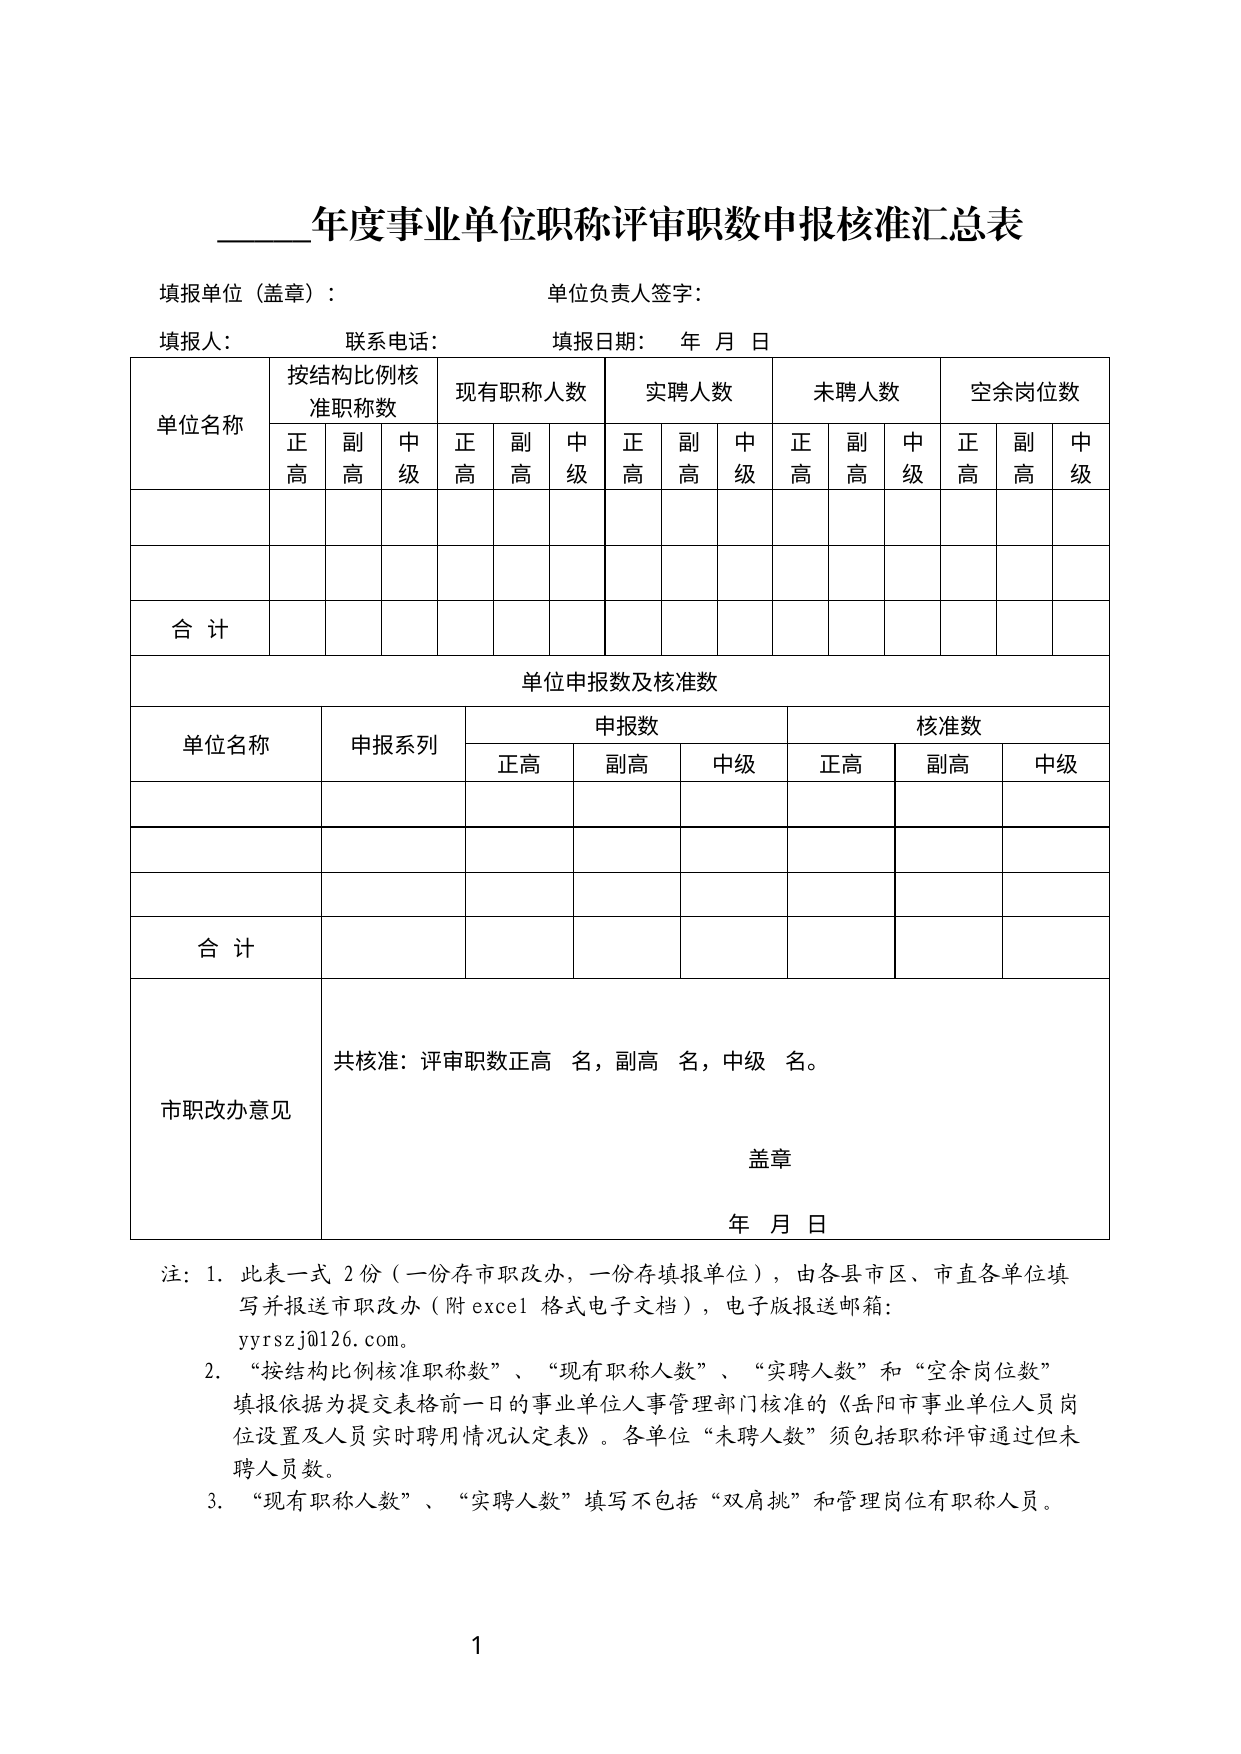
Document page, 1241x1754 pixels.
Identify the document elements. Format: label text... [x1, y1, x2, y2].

table_cell [574, 782, 680, 826]
table_cell [788, 873, 894, 916]
table_cell 申报系列 [322, 707, 465, 781]
table_cell [270, 601, 325, 655]
table_cell 单位名称 [131, 707, 321, 781]
table_cell 正高 [773, 424, 828, 489]
text 2．“按结构比例核准职称数”、“现有职称人数”、“实聘人数”和“空余岗位数”填报依据为提交表格前一日的事业单位人事管理部门核准的《岳阳市事业单位人员岗位设置及人员实时聘用情况认定表》。各单位“未聘人数”须包括职称评审通过但未聘人员数。 [203, 1353, 1081, 1483]
table_cell [885, 601, 940, 655]
table_cell [326, 601, 381, 655]
table_cell [662, 601, 717, 655]
table_cell 中级 [718, 424, 772, 489]
table_cell [550, 490, 604, 544]
table_cell 正高 [466, 744, 573, 781]
table_cell [322, 917, 465, 978]
table_cell 副高 [662, 424, 717, 489]
table_cell [382, 490, 437, 544]
table_cell [662, 546, 717, 600]
table_cell 共核准：评审职数正高 名，副高 名，中级 名。 盖章 年 月 日 [322, 979, 1109, 1239]
table_cell [896, 828, 1002, 872]
table_cell [326, 490, 381, 544]
table_cell [1053, 601, 1109, 655]
table_cell [382, 546, 437, 600]
table_cell [494, 490, 549, 544]
table_cell [322, 873, 465, 916]
table_cell [494, 546, 549, 600]
table_header 现有职称人数 [438, 358, 604, 423]
table_cell [131, 828, 321, 872]
table_cell 合 计 [131, 917, 321, 978]
table_cell [829, 546, 884, 600]
table_cell [606, 490, 661, 544]
table_header 单位名称 [131, 358, 269, 489]
table_cell 正高 [788, 744, 894, 781]
table_cell [718, 546, 772, 600]
table_cell 中级 [382, 424, 437, 489]
table_cell [322, 828, 465, 872]
table_cell [681, 917, 787, 978]
table_cell [1053, 490, 1109, 544]
table_cell [788, 917, 894, 978]
table_cell [270, 490, 325, 544]
table_cell [382, 601, 437, 655]
table_cell 副高 [574, 744, 680, 781]
table_cell [773, 601, 828, 655]
table_cell 申报数 [466, 707, 787, 743]
table_cell 副高 [829, 424, 884, 489]
table_cell [466, 828, 573, 872]
table_cell [131, 782, 321, 826]
table_header 按结构比例核 准职称数 [270, 358, 437, 423]
table_cell [1003, 917, 1109, 978]
table_cell [941, 601, 996, 655]
table_cell [829, 601, 884, 655]
table_cell [606, 546, 661, 600]
table_cell [438, 490, 493, 544]
table_cell [466, 782, 573, 826]
table_cell [1003, 782, 1109, 826]
table_cell [466, 873, 573, 916]
table_cell [662, 490, 717, 544]
table_cell [438, 601, 493, 655]
text 填报人： 联系电话： 填报日期： 年 月 日 [159, 324, 1081, 357]
table_cell [885, 546, 940, 600]
table_cell 副高 [326, 424, 381, 489]
table_cell [681, 782, 787, 826]
table_cell [131, 490, 269, 544]
table_header 未聘人数 [773, 358, 940, 423]
table_cell [1003, 828, 1109, 872]
table_cell [270, 546, 325, 600]
table_cell [681, 873, 787, 916]
table_cell 正高 [438, 424, 493, 489]
text 注：1．此表一式 2份（一份存市职改办，一份存填报单位），由各县市区、市直各单位填写并报送市职改办（附excel 格式电子文档），电子版报送邮箱：yyrszj@126.com。 [159, 1256, 1081, 1353]
table_cell 合 计 [131, 601, 269, 655]
table_cell 中级 [550, 424, 604, 489]
table_cell [550, 601, 604, 655]
table_cell [131, 546, 269, 600]
table_cell 中级 [1003, 744, 1109, 781]
table_cell [718, 490, 772, 544]
table_cell [788, 828, 894, 872]
table_cell 正高 [270, 424, 325, 489]
table_cell [574, 828, 680, 872]
table_cell 正高 [941, 424, 996, 489]
table_cell 中级 [1053, 424, 1109, 489]
text 3．“现有职称人数”、“实聘人数”填写不包括“双肩挑”和管理岗位有职称人员。 [159, 1483, 1081, 1516]
table_header 空余岗位数 [941, 358, 1109, 423]
table_cell [896, 782, 1002, 826]
table_cell [829, 490, 884, 544]
table_cell [773, 546, 828, 600]
table_header 实聘人数 [606, 358, 772, 423]
text 填报单位（盖章）： 单位负责人签字： [159, 276, 1081, 308]
table_cell [681, 828, 787, 872]
table_cell [574, 873, 680, 916]
table_cell [550, 546, 604, 600]
table_cell [1003, 873, 1109, 916]
table_cell 中级 [681, 744, 787, 781]
text _____年度事业单位职称评审职数申报核准汇总表 [159, 194, 1081, 259]
table_cell [941, 490, 996, 544]
table_cell [574, 917, 680, 978]
table_cell 核准数 [788, 707, 1109, 743]
table_cell [997, 601, 1052, 655]
table_cell [718, 601, 772, 655]
table_cell [494, 601, 549, 655]
table_cell [322, 782, 465, 826]
table_cell 中级 [885, 424, 940, 489]
table_cell 市职改办意见 [131, 979, 321, 1239]
table_cell [896, 917, 1002, 978]
table_cell [941, 546, 996, 600]
table_cell [606, 601, 661, 655]
table_cell [438, 546, 493, 600]
table_cell [997, 490, 1052, 544]
table_cell 正高 [606, 424, 661, 489]
table_cell [326, 546, 381, 600]
table_cell [896, 873, 1002, 916]
table_cell [773, 490, 828, 544]
table_cell 副高 [896, 744, 1002, 781]
table_cell [885, 490, 940, 544]
table_cell [997, 546, 1052, 600]
table_cell [1053, 546, 1109, 600]
table_cell [788, 782, 894, 826]
table_cell 副高 [494, 424, 549, 489]
table_cell 副高 [997, 424, 1052, 489]
table_cell [466, 917, 573, 978]
table_cell 单位申报数及核准数 [131, 656, 1109, 706]
table_cell [131, 873, 321, 916]
